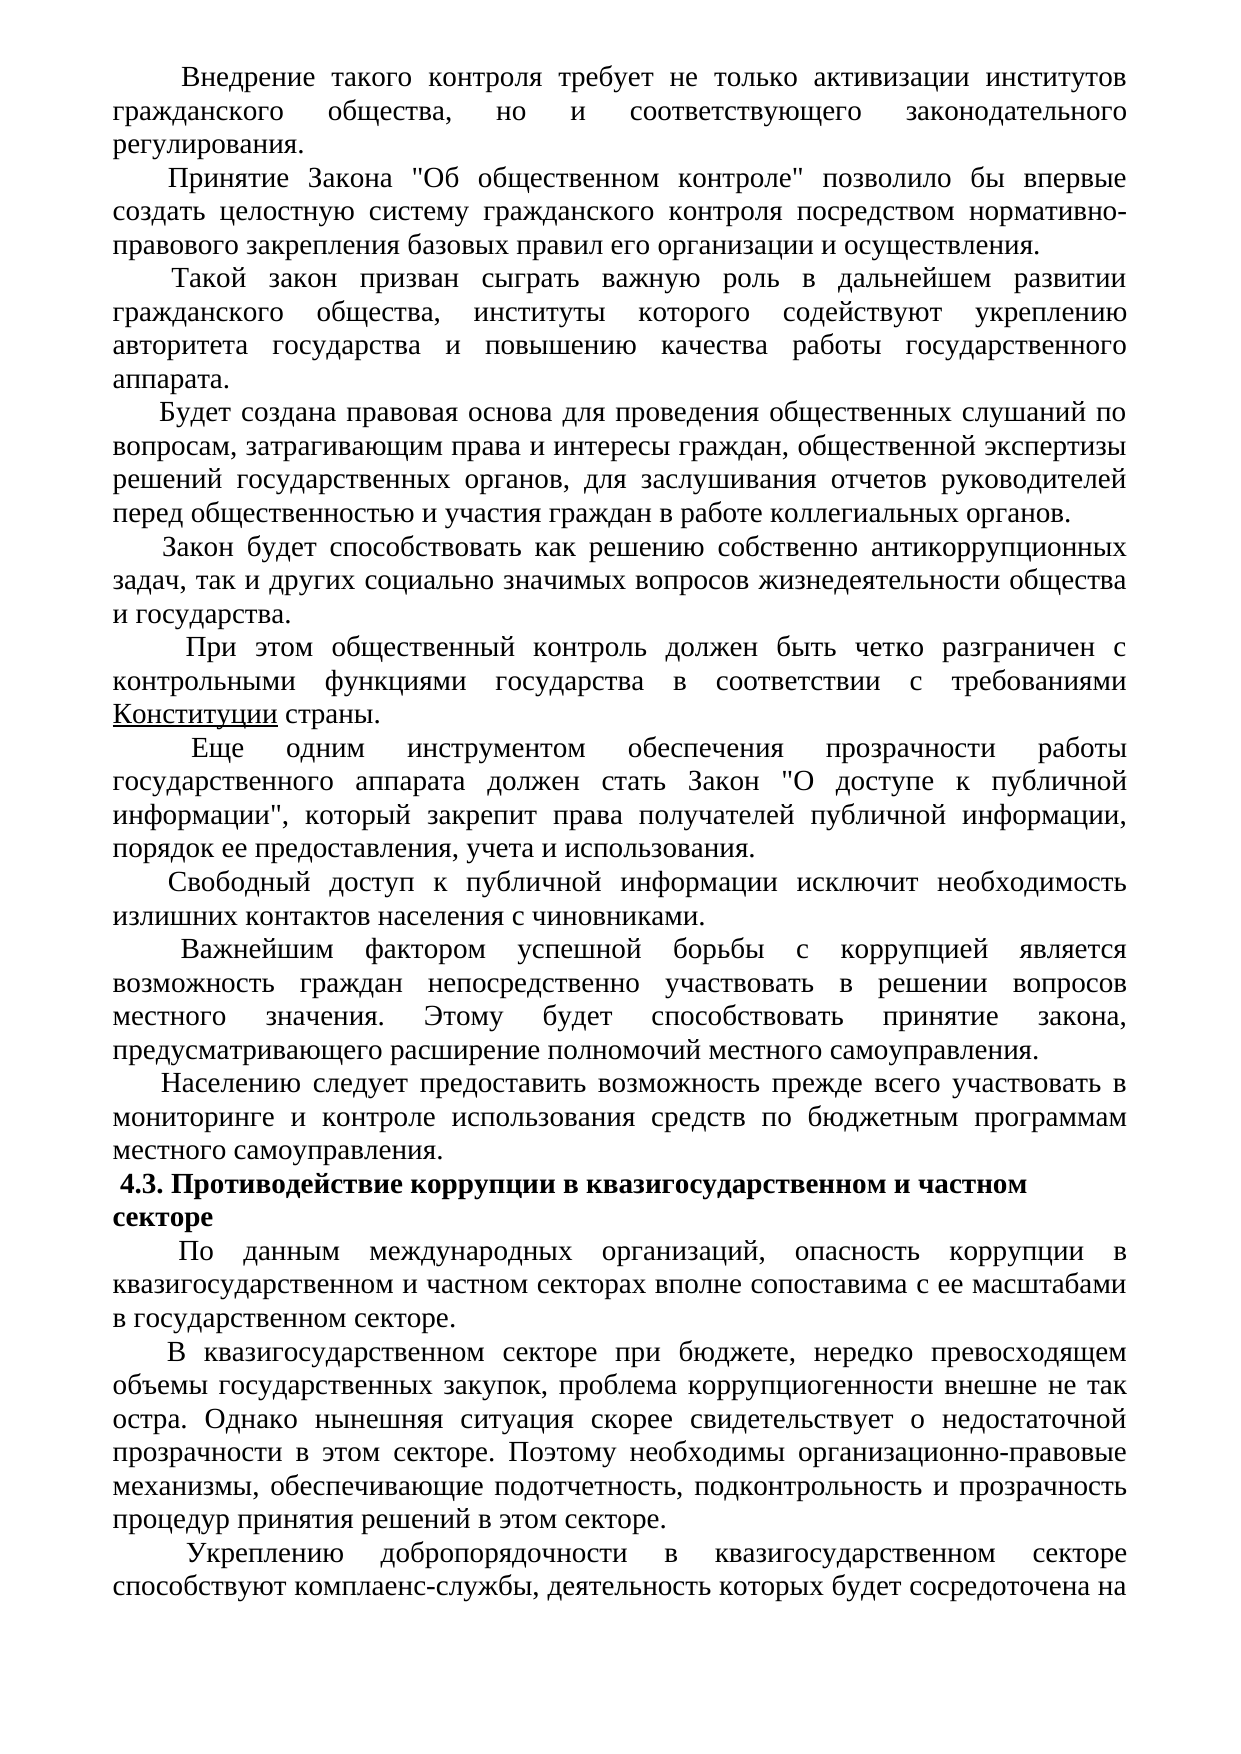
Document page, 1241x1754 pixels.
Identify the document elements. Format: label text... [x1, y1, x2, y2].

text Населению следует предоставить возможность прежде всего участвовать в мониторинге и контроле использования средств по бюджетным программам местного самоуправления. [112, 1065, 1128, 1166]
text Такой закон призван сыграть важную роль в дальнейшем развитии гражданского общества, институты которого содействуют укреплению авторитета государства и повышению качества работы государственного аппарата. [112, 260, 1128, 394]
text В квазигосударственном секторе при бюджете, нередко превосходящем объемы государственных закупок, проблема коррупциогенности внешне не так остра. Однако нынешняя ситуация скорее свидетельствует о недостаточной прозрачности в этом секторе. Поэтому необходимы организационно-правовые механизмы, обеспечивающие подотчетность, подконтрольность и прозрачность процедур принятия решений в этом секторе. [112, 1334, 1128, 1535]
text Внедрение такого контроля требует не только активизации институтов гражданского общества, но и соответствующего законодательного регулирования. [112, 59, 1128, 160]
text Еще одним инструментом обеспечения прозрачности работы государственного аппарата должен стать Закон "О доступе к публичной информации", который закрепит права получателей публичной информации, порядок ее предоставления, учета и использования. [112, 730, 1128, 864]
text При этом общественный контроль должен быть четко разграничен с контрольными функциями государства в соответствии с требованиями Конституции страны. [112, 629, 1128, 730]
text Важнейшим фактором успешной борьбы с коррупцией является возможность граждан непосредственно участвовать в решении вопросов местного значения. Этому будет способствовать принятие закона, предусматривающего расширение полномочий местного самоуправления. [112, 931, 1128, 1065]
text Закон будет способствовать как решению собственно антикоррупционных задач, так и других социально значимых вопросов жизнедеятельности общества и государства. [112, 529, 1128, 629]
text 4.3. Противодействие коррупции в квазигосударственном и частном секторе [112, 1166, 1128, 1233]
text Свободный доступ к публичной информации исключит необходимость излишних контактов населения с чиновниками. [112, 864, 1128, 931]
text Принятие Закона "Об общественном контроле" позволило бы впервые создать целостную систему гражданского контроля посредством нормативно-правового закрепления базовых правил его организации и осуществления. [112, 160, 1128, 260]
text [112, 1535, 1128, 1602]
text По данным международных организаций, опасность коррупции в квазигосударственном и частном секторах вполне сопоставима с ее масштабами в государственном секторе. [112, 1233, 1128, 1334]
text Будет создана правовая основа для проведения общественных слушаний по вопросам, затрагивающим права и интересы граждан, общественной экспертизы решений государственных органов, для заслушивания отчетов руководителей перед общественностью и участия граждан в работе коллегиальных органов. [112, 394, 1128, 529]
